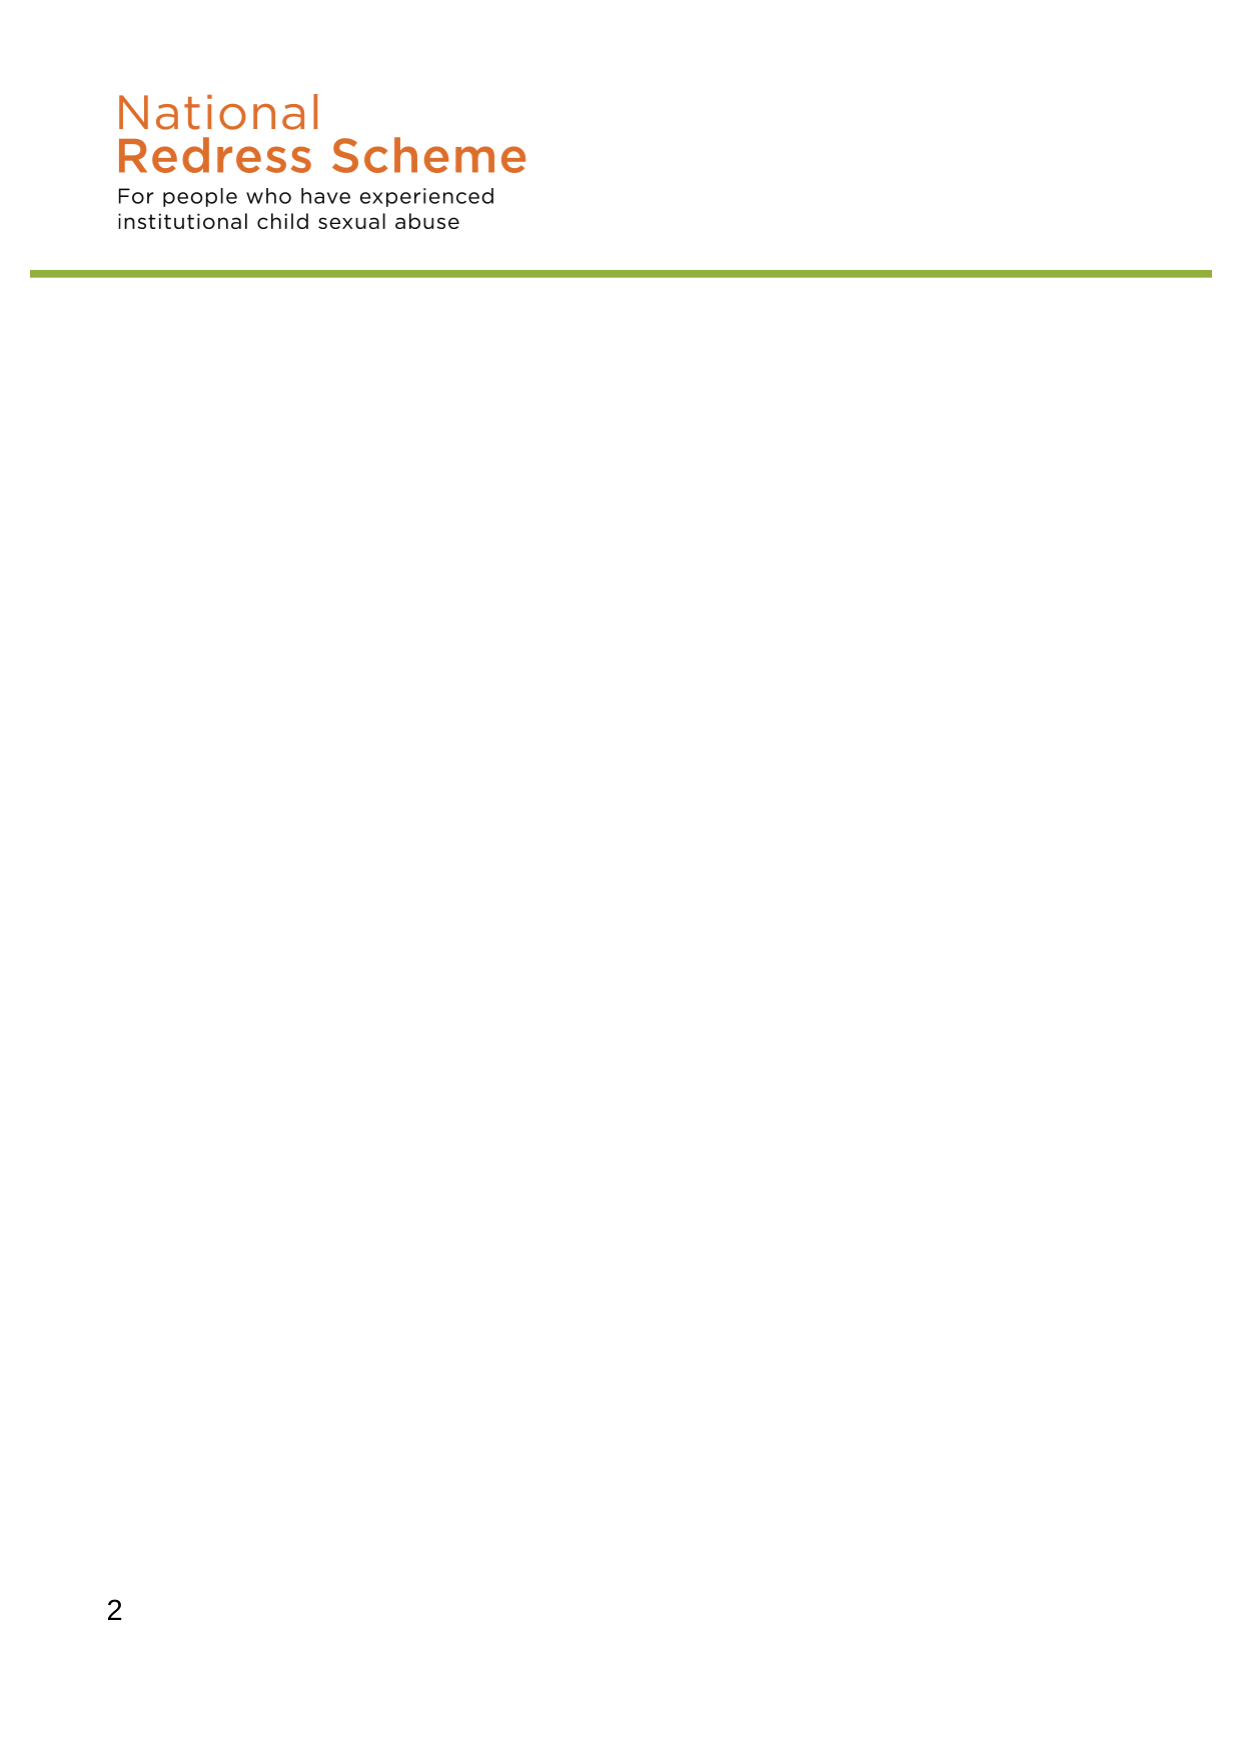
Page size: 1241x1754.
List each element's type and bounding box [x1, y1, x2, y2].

picture [0, 0, 1241, 296]
